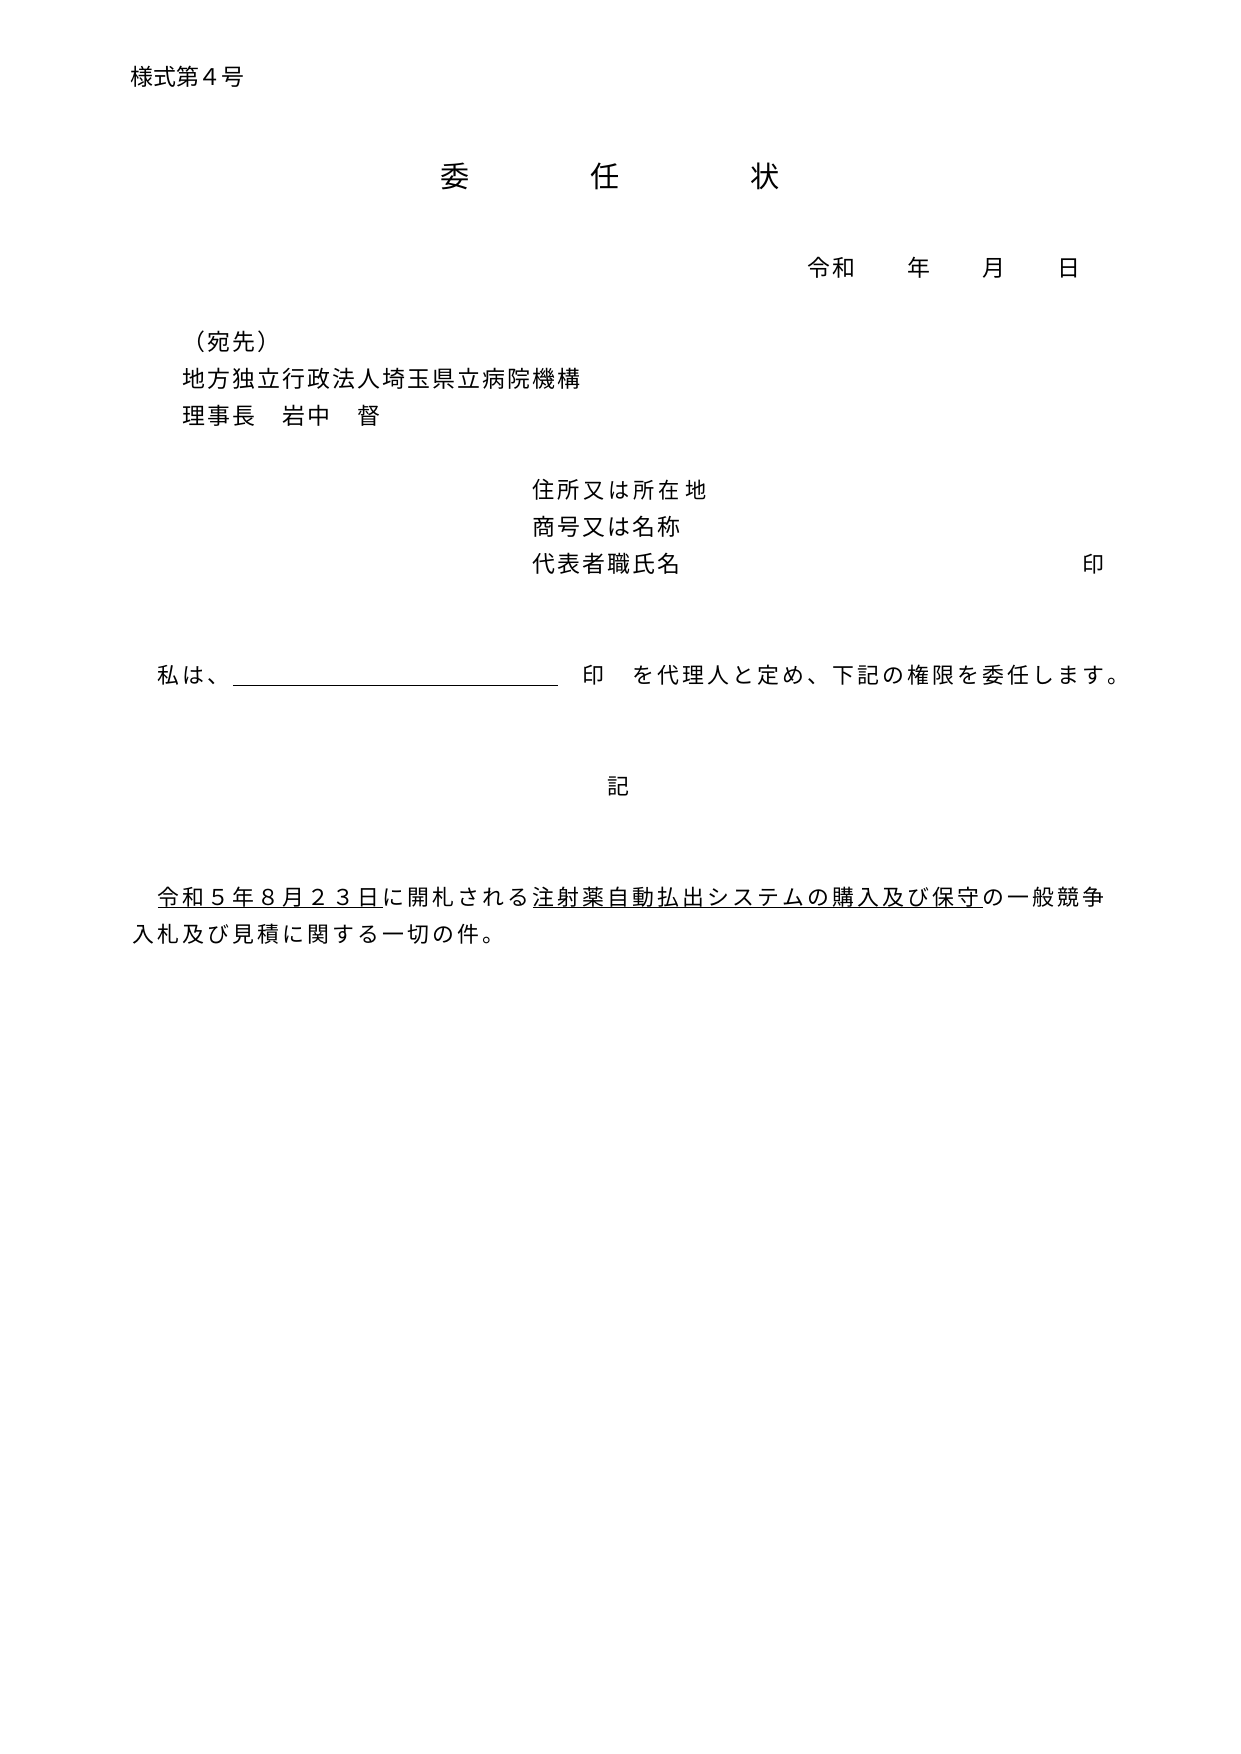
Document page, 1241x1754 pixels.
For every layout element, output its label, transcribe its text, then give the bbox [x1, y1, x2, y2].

text 住所又は所在地 [510, 470, 1108, 507]
text 私は、 印 を代理人と定め、下記の権限を委任します。 [133, 655, 1108, 692]
text 令和 年 月 日 [133, 248, 1082, 285]
text 令和５年８月２３日に開札される注射薬自動払出システムの購入及び保守の一般競争入札及び見積に関する一切の件。 [133, 877, 1108, 951]
text 理事長 岩中 督 [158, 396, 1108, 433]
text （宛先） [158, 322, 1108, 359]
text 記 [133, 766, 1108, 803]
text 地方独立行政法人埼玉県立病院機構 [158, 359, 1108, 396]
text 代表者職氏名 印 [510, 544, 1108, 581]
text 商号又は名称 [510, 507, 1108, 544]
text 委 任 状 [133, 137, 1108, 211]
